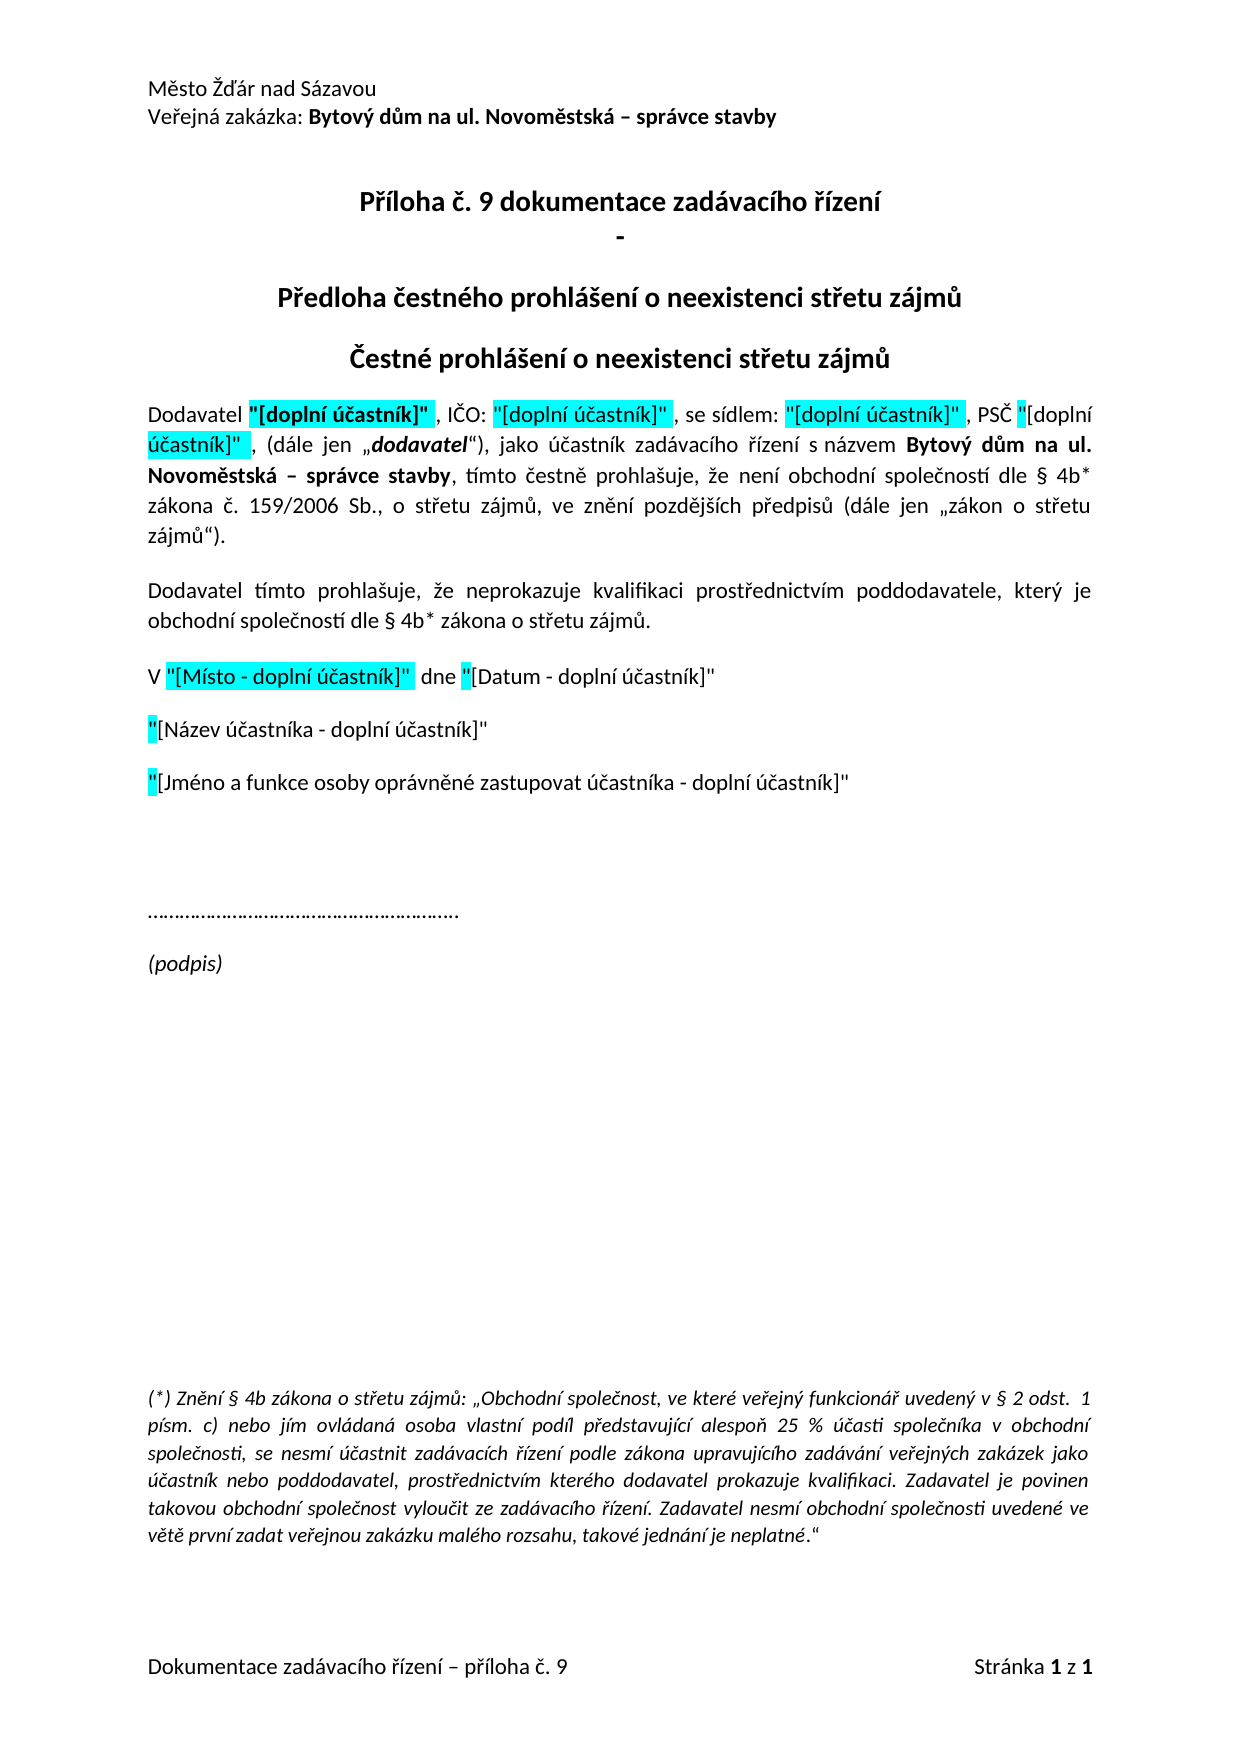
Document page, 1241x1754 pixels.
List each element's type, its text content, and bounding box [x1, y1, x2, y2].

text Příloha č. 9 dokumentace zadávacího řízení [148, 183, 1093, 218]
text (*) Znění § 4b zákona o střetu zájmů: „Obchodní společnost, ve které veřejný funkcionář uvedený v § 2 odst. 1 písm. c) nebo jím ovládaná osoba vlastní podíl představující alespoň 25 % účasti společníka v obchodní společnosti, se nesmí účastnit zadávacích řízení podle zákona upravujícího zadávání veřejných zakázek jako účastník nebo poddodavatel, prostřednictvím kterého dodavatel prokazuje kvalifikaci. Zadavatel je povinen takovou obchodní společnost vyloučit ze zadávacího řízení. Zadavatel nesmí obchodní společnosti uvedené ve větě první zadat veřejnou zakázku malého rozsahu, takové jednání je neplatné.“ [148, 1385, 1093, 1548]
text Dodavatel tímto prohlašuje, že neprokazuje kvalifikaci prostřednictvím poddodavatele, který je obchodní společností dle § 4b* zákona o střetu zájmů. [148, 576, 1093, 635]
text (podpis) [148, 949, 1093, 977]
text Čestné prohlášení o neexistenci střetu zájmů [148, 340, 1093, 375]
text Dodavatel , IČO: , se sídlem: , PSČ , (dále jen „dodavatel“), jako účastník zadávacího řízení s názvem Bytový dům na ul. Novoměstská – správce stavby, tímto čestně prohlašuje, že není obchodní společností dle § 4b* zákona č. 159/2006 Sb., o střetu zájmů, ve znění pozdějších předpisů (dále jen „zákon o střetu zájmů“). [148, 400, 1093, 549]
text V dne [148, 662, 166, 690]
text V dne [471, 662, 1093, 690]
text ………………………………………………….. [148, 896, 1093, 924]
text - [148, 218, 1093, 254]
text V dne [415, 662, 461, 690]
text Předloha čestného prohlášení o neexistenci střetu zájmů [148, 279, 1093, 315]
